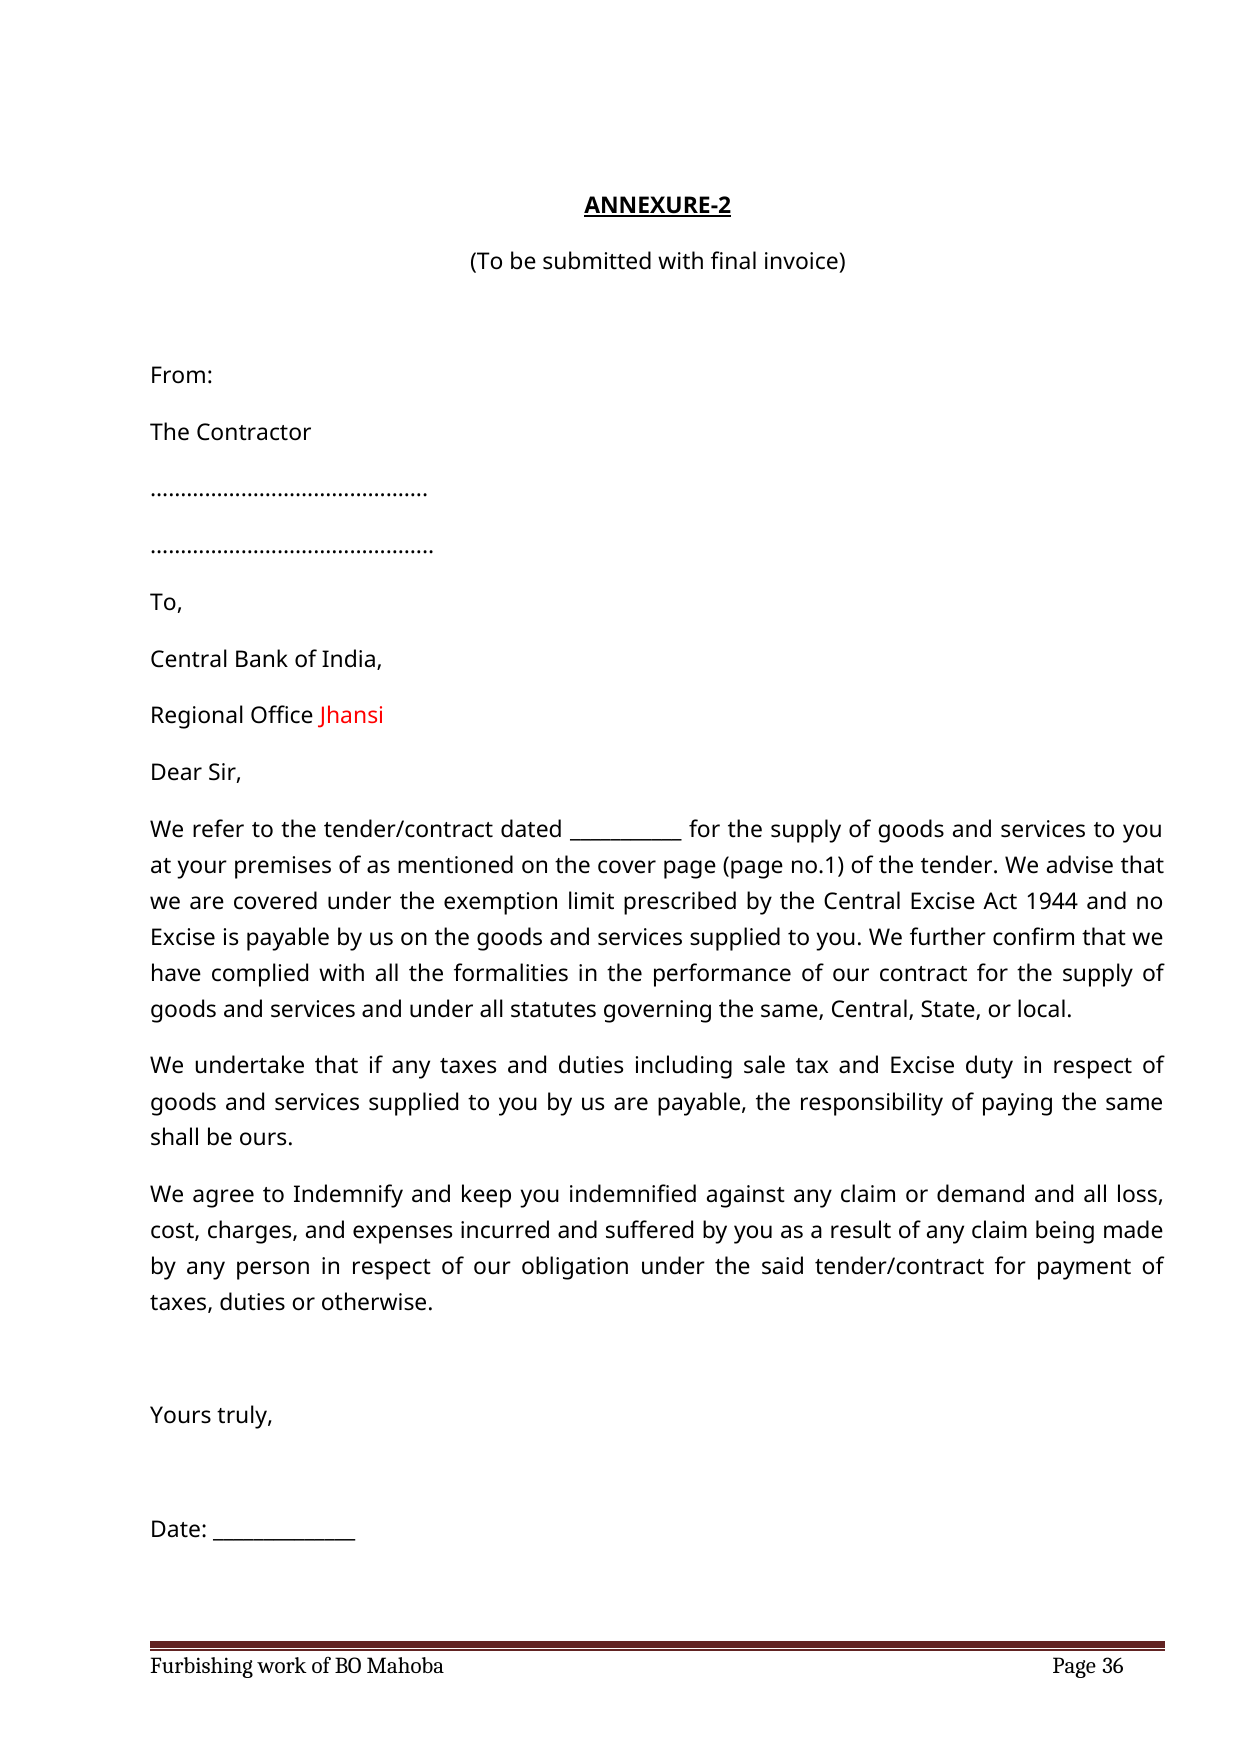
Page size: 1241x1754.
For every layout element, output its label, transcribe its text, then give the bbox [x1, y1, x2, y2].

text (To be submitted with final invoice) [150, 245, 1165, 277]
text Regional Office Jhansi [150, 699, 1165, 731]
text The Contractor [150, 416, 1165, 447]
text Yours truly, [150, 1399, 1165, 1431]
text Central Bank of India, [150, 643, 1165, 674]
text From: [150, 359, 1165, 390]
text We refer to the tender/contract dated ___________ for the supply of goods and services to you at your premises of as mentioned on the cover page (page no.1) of the tender. We advise that we are covered under the exemption limit prescribed by the Central Excise Act 1944 and no Excise is payable by us on the goods and services supplied to you. We further confirm that we have complied with all the formalities in the performance of our contract for the supply of goods and services and under all statutes governing the same, Central, State, or local. [150, 813, 1165, 1024]
text Date: ______________ [150, 1513, 1165, 1544]
text ANNEXURE-2 [150, 188, 1165, 220]
text ……………………………………….. [150, 529, 1165, 560]
text ………………………………………. [150, 472, 1165, 504]
text To, [150, 586, 1165, 617]
text We agree to Indemnify and keep you indemnified against any claim or demand and all loss, cost, charges, and expenses incurred and suffered by you as a result of any claim being made by any person in respect of our obligation under the said tender/contract for payment of taxes, duties or otherwise. [150, 1178, 1165, 1317]
text We undertake that if any taxes and duties including sale tax and Excise duty in respect of goods and services supplied to you by us are payable, the responsibility of paying the same shall be ours. [150, 1049, 1165, 1153]
text Dear Sir, [150, 756, 1165, 787]
